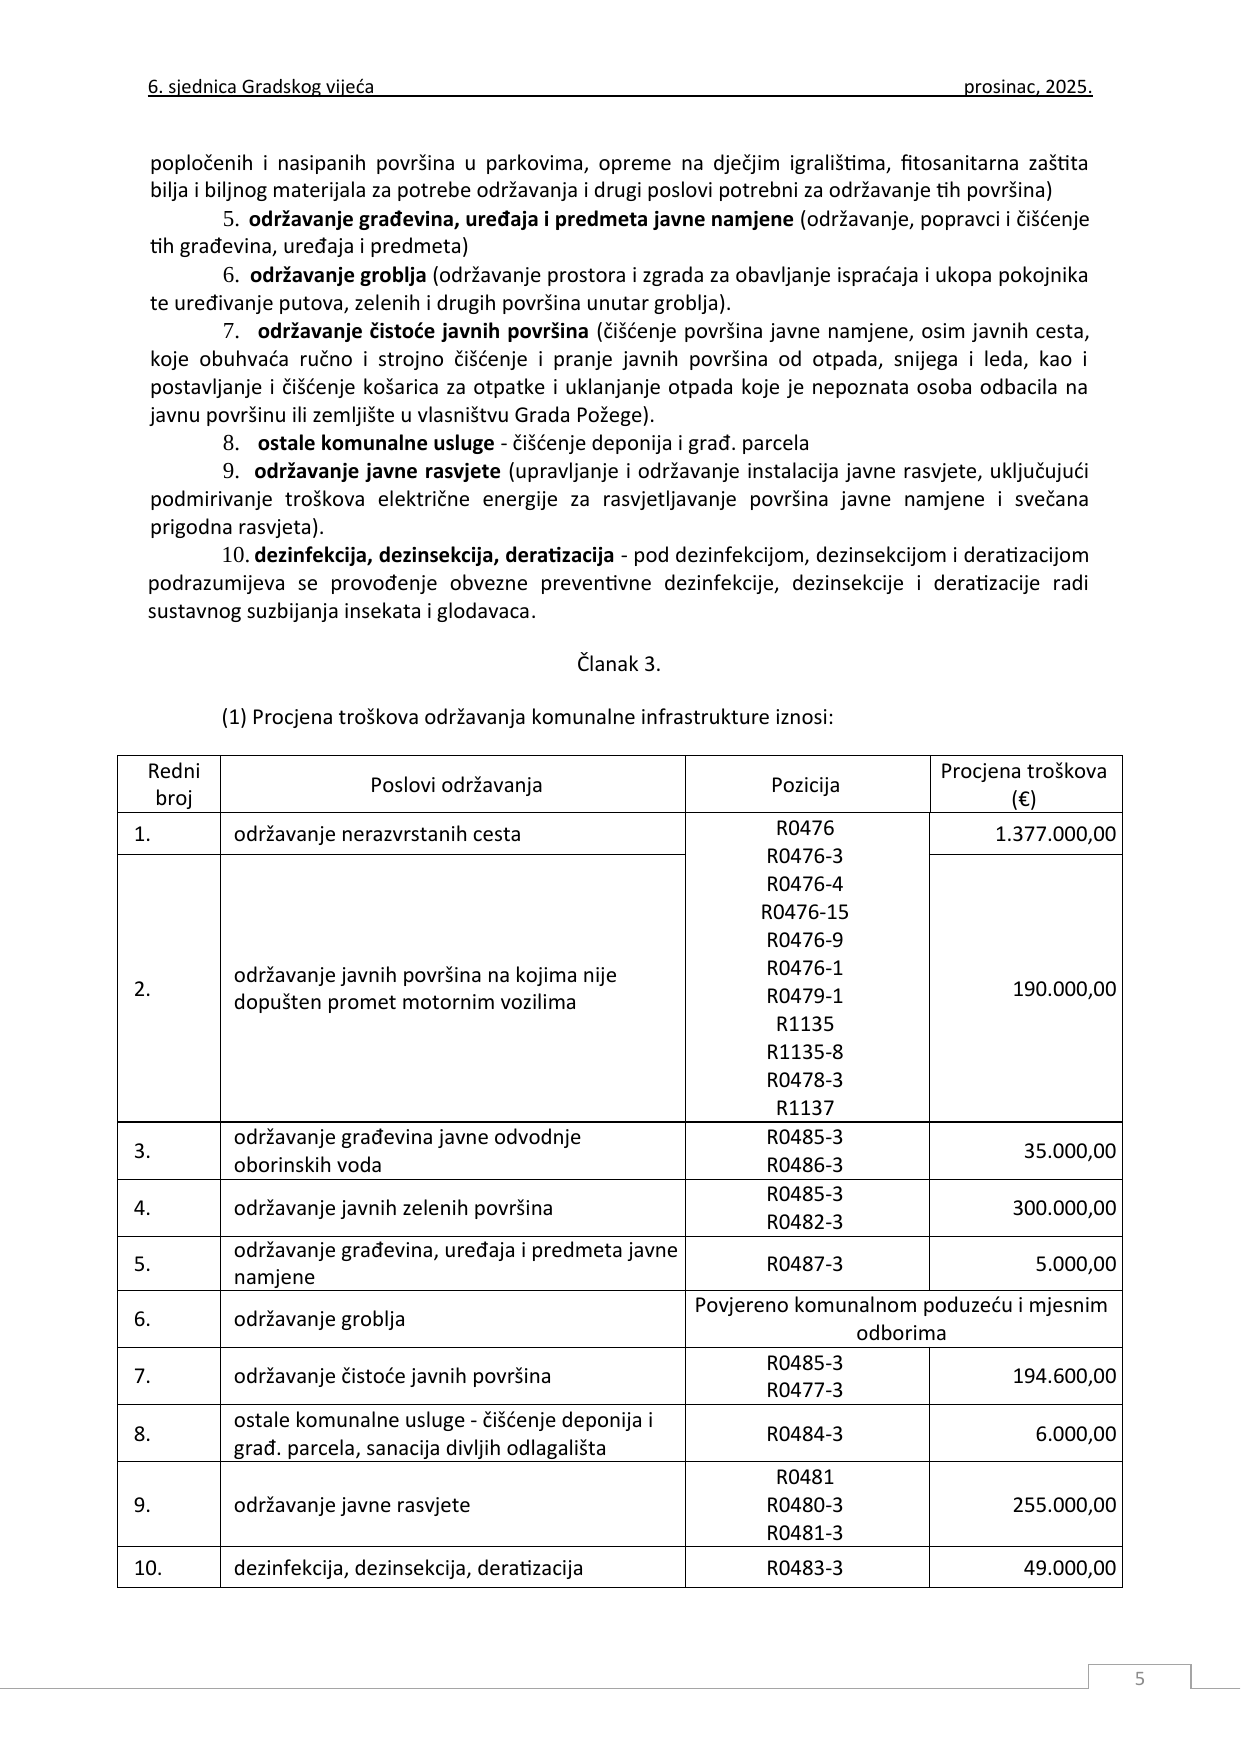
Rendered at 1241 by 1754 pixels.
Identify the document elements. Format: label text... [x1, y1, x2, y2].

table_cell 1.377.000,00 [930, 813, 1122, 853]
table_cell R0487-3 [686, 1237, 929, 1289]
table_cell R0485-3 R0477-3 [686, 1348, 929, 1404]
table_cell R0485-3 R0482-3 [686, 1180, 929, 1236]
list održavanje javne rasvjete (upravljanje i održavanje instalacija javne rasvjete, uključujući podmirivanje troškova električne energije za rasvjetljavanje površina javne namjene i svečana prigodna rasvjeta). [150, 456, 1091, 540]
table_cell R0483-3 [686, 1547, 929, 1587]
table_cell 5.000,00 [930, 1237, 1122, 1289]
table_header Redni broj [118, 756, 220, 812]
table_cell R0484-3 [686, 1405, 929, 1461]
table_cell 3. [118, 1123, 220, 1178]
table_header Pozicija [686, 756, 930, 812]
table_cell održavanje groblja [221, 1291, 685, 1347]
table_cell 6.000,00 [930, 1405, 1122, 1461]
table_cell 2. [118, 855, 220, 1121]
table_cell 4. [118, 1180, 220, 1236]
table_cell 255.000,00 [930, 1462, 1122, 1546]
table_cell 35.000,00 [930, 1123, 1122, 1178]
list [150, 148, 1091, 204]
table_cell 190.000,00 [930, 855, 1122, 1121]
list održavanje groblja (održavanje prostora i zgrada za obavljanje ispraćaja i ukopa pokojnika te uređivanje putova, zelenih i drugih površina unutar groblja). [150, 260, 1091, 316]
table_cell 7. [118, 1348, 220, 1404]
text (1) Procjena troškova održavanja komunalne infrastrukture iznosi: [148, 702, 1093, 730]
table_cell 8. [118, 1405, 220, 1461]
table_cell održavanje javnih zelenih površina [221, 1180, 685, 1236]
table_cell dezinfekcija, dezinsekcija, deratizacija [221, 1547, 685, 1587]
table_cell 1. [118, 813, 220, 853]
table_cell 5. [118, 1237, 220, 1289]
table_cell R0485-3 R0486-3 [686, 1123, 929, 1178]
table_cell 6. [118, 1291, 220, 1347]
table_cell održavanje čistoće javnih površina [221, 1348, 685, 1404]
table_cell R0476 R0476-3 R0476-4 R0476-15 R0476-9 R0476-1 R0479-1 R1135 R1135-8 R0478-3 R1137 [686, 813, 929, 1121]
table_cell 9. [118, 1462, 220, 1546]
table_cell održavanje javne rasvjete [221, 1462, 685, 1546]
table_cell ostale komunalne usluge - čišćenje deponija i građ. parcela, sanacija divljih odlagališta [221, 1405, 685, 1461]
list održavanje građevina, uređaja i predmeta javne namjene (održavanje, popravci i čišćenje tih građevina, uređaja i predmeta) [150, 204, 1091, 260]
table_header Procjena troškova (€) [931, 756, 1122, 812]
table_cell 194.600,00 [930, 1348, 1122, 1404]
table_cell održavanje građevina, uređaja i predmeta javne namjene [221, 1237, 685, 1289]
table_cell održavanje javnih površina na kojima nije dopušten promet motornim vozilima [221, 855, 685, 1121]
list dezinfekcija, dezinsekcija, deratizacija - pod dezinfekcijom, dezinsekcijom i deratizacijom podrazumijeva se provođenje obvezne preventivne dezinfekcije, dezinsekcije i deratizacije radi sustavnog suzbijanja insekata i glodavaca. [148, 540, 1091, 624]
text Članak 3. [148, 649, 1091, 677]
list ostale komunalne usluge - čišćenje deponija i građ. parcela [150, 428, 1091, 456]
table_cell 49.000,00 [930, 1547, 1122, 1587]
table_cell R0481 R0480-3 R0481-3 [686, 1462, 929, 1546]
table_cell održavanje nerazvrstanih cesta [221, 813, 685, 853]
table_cell 10. [118, 1547, 220, 1587]
table_cell Povjereno komunalnom poduzeću i mjesnim odborima [686, 1291, 1122, 1347]
table_header Poslovi održavanja [221, 756, 685, 812]
list održavanje čistoće javnih površina (čišćenje površina javne namjene, osim javnih cesta, koje obuhvaća ručno i strojno čišćenje i pranje javnih površina od otpada, snijega i leda, kao i postavljanje i čišćenje košarica za otpatke i uklanjanje otpada koje je nepoznata osoba odbacila na javnu površinu ili zemljište u vlasništvu Grada Požege). [150, 316, 1091, 428]
table_cell 300.000,00 [930, 1180, 1122, 1236]
table_cell održavanje građevina javne odvodnje oborinskih voda [221, 1123, 685, 1178]
